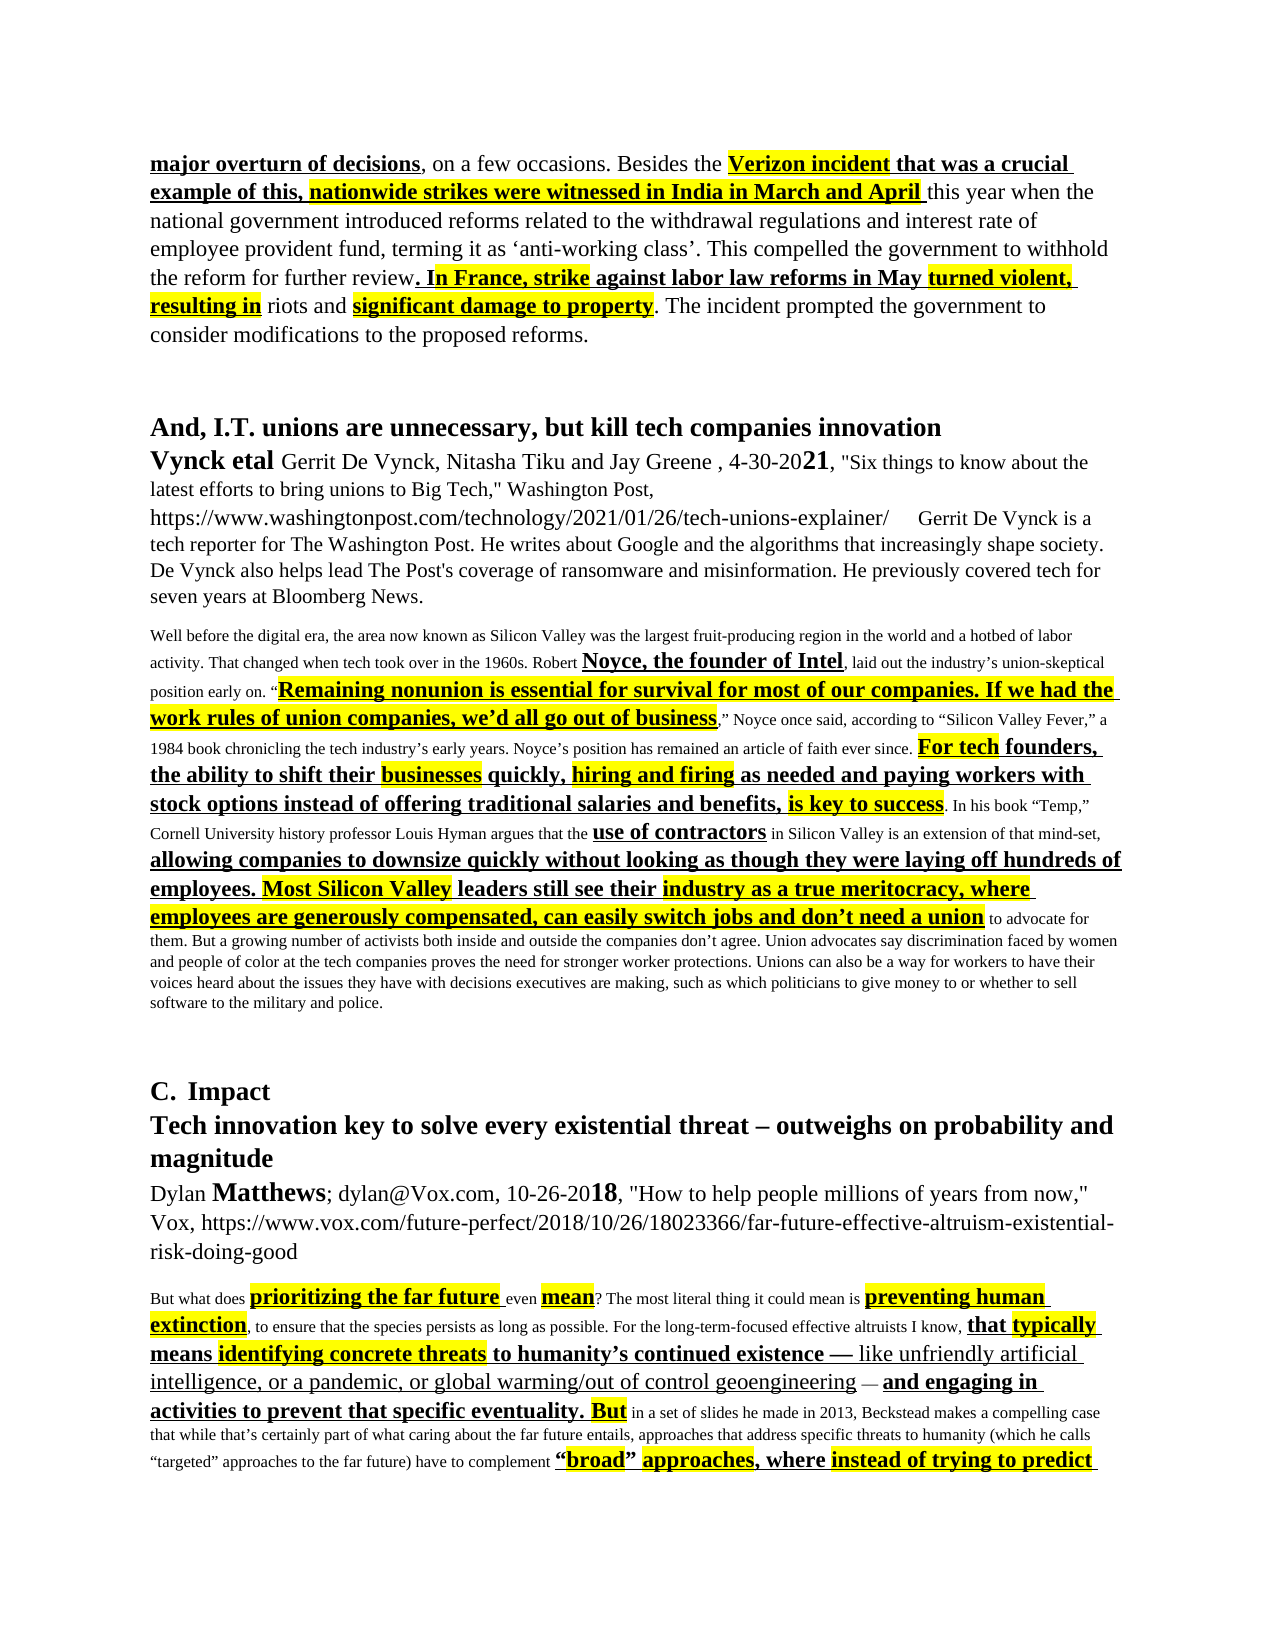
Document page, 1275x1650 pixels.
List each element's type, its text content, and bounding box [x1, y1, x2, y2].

text Well before the digital era, the area now known as Silicon Valley was the largest fruit-producing region in the world and a hotbed of labor activity. That changed when tech took over in the 1960s. Robert Noyce, the founder of Intel, laid out the industry’s union-skeptical position early on. “Remaining nonunion is essential for survival for most of our companies. If we had the work rules of union companies, we’d all go out of business,” Noyce once said, according to “Silicon Valley Fever,” a 1984 book chronicling the tech industry’s early years. Noyce’s position has remained an article of faith ever since. For tech founders, the ability to shift their businesses quickly, hiring and firing as needed and paying workers with stock options instead of offering traditional salaries and benefits, is key to success. In his book “Temp,” Cornell University history professor Louis Hyman argues that the use of contractors in Silicon Valley is an extension of that mind-set, allowing companies to downsize quickly without looking as though they were laying off hundreds of employees. Most Silicon Valley leaders still see their industry as a true meritocracy, where employees are generously compensated, can easily switch jobs and don’t need a union to advocate for them. But a growing number of activists both inside and outside the companies don’t agree. Union advocates say discrimination faced by women and people of color at the tech companies proves the need for stronger worker protections. Unions can also be a way for workers to have their voices heard about the issues they have with decisions executives are making, such as which politicians to give money to or whether to sell software to the military and police. [150, 626, 1125, 1012]
subtitle Tech innovation key to solve every existential threat – outweighs on probability and magnitude [150, 1109, 1125, 1174]
subtitle Impact [150, 1076, 1125, 1107]
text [150, 1283, 1125, 1472]
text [150, 150, 1125, 347]
text Dylan Matthews; dylan@Vox.com, 10-26-2018, "How to help people millions of years from now," Vox, https://www.vox.com/future-perfect/2018/10/26/18023366/far-future-effective-altruism-existential-risk-doing-good [150, 1176, 1125, 1264]
subtitle And, I.T. unions are unnecessary, but kill tech companies innovation [150, 411, 1125, 442]
text Vynck etal Gerrit De Vynck, Nitasha Tiku and Jay Greene , 4-30-2021, "Six things to know about the latest efforts to bring unions to Big Tech," Washington Post, https://www.washingtonpost.com/technology/2021/01/26/tech-unions-explainer/ Gerrit De Vynck is a tech reporter for The Washington Post. He writes about Google and the algorithms that increasingly shape society. De Vynck also helps lead The Post's coverage of ransomware and misinformation. He previously covered tech for seven years at Bloomberg News. [150, 444, 1125, 608]
